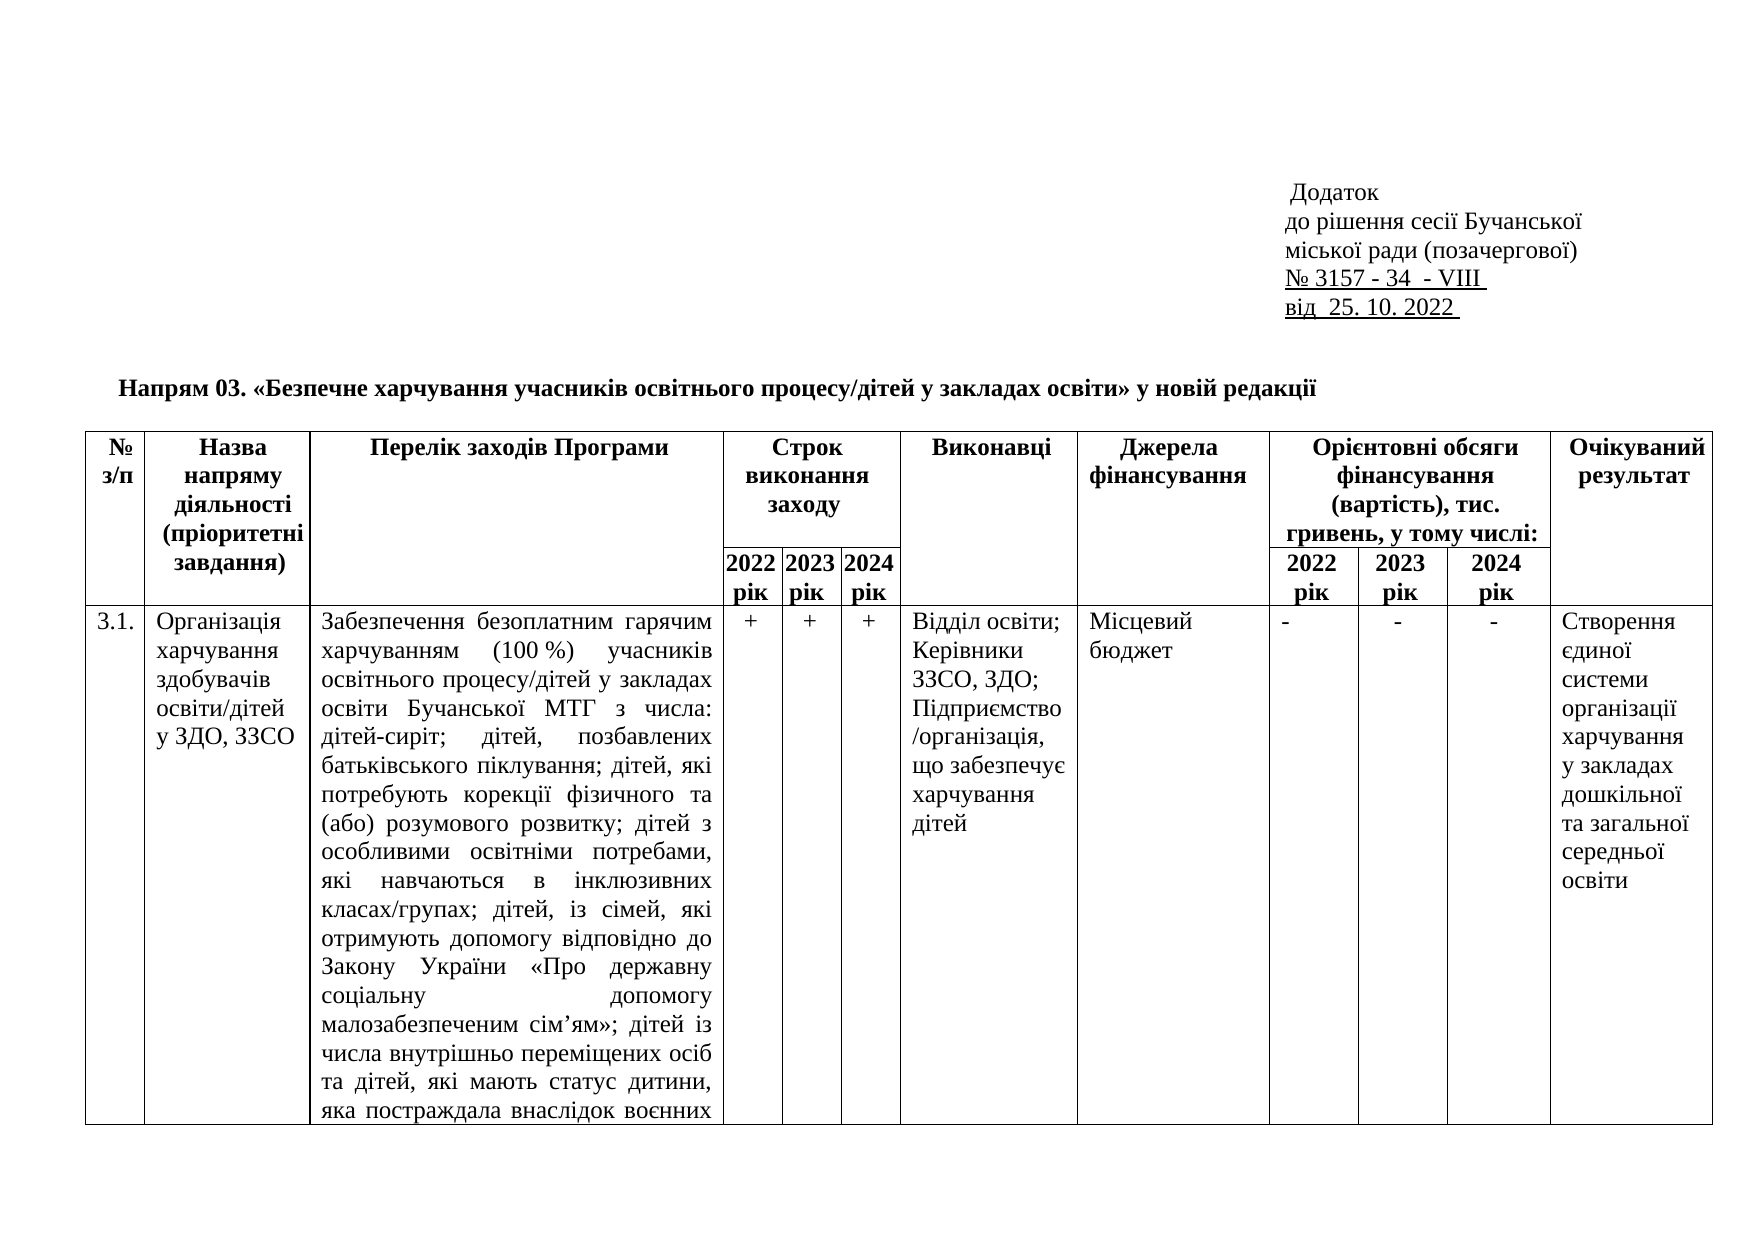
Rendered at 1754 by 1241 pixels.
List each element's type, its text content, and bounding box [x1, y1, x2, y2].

table_cell 2024 рік [842, 548, 900, 605]
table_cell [311, 606, 723, 1124]
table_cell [145, 606, 309, 1124]
table_cell 2023 рік [783, 548, 841, 605]
table_cell 2022 рік [724, 548, 782, 605]
table_cell - [1448, 606, 1550, 1124]
table_header Очікуваний результат [1551, 432, 1712, 605]
table_cell + [724, 606, 782, 1124]
table_header Джерела фінансування [1078, 432, 1269, 605]
table_cell - [1270, 606, 1358, 1124]
text міської ради (позачергової) [118, 235, 1636, 263]
text Напрям 03. «Безпечне харчування учасників освітнього процесу/дітей у закладах освіти» у новій редакції [118, 373, 1644, 402]
table_cell - [1359, 606, 1447, 1124]
table_cell 3.1. [86, 606, 144, 1124]
table_header Назва напряму діяльності (пріоритетні завдання) [145, 432, 309, 605]
text до рішення сесії Бучанської [118, 206, 1636, 235]
table_cell + [842, 606, 900, 1124]
text № 3157 - 34 - VIІІ [118, 263, 1636, 292]
text від 25. 10. 2022 [118, 292, 1636, 321]
table_header Орієнтовні обсяги фінансування (вартість), тис. гривень, у тому числі: [1270, 432, 1550, 547]
table_header Виконавці [901, 432, 1077, 605]
table_header Перелік заходів Програми [311, 432, 723, 605]
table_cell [1551, 606, 1712, 1124]
table_header № з/п [86, 432, 144, 605]
table_cell 2023 рік [1359, 548, 1447, 605]
table_cell + [783, 606, 841, 1124]
table_cell 2022 рік [1270, 548, 1358, 605]
table_header Строк виконання заходу [724, 432, 900, 547]
text Додаток [118, 177, 1636, 206]
table_cell 2024 рік [1448, 548, 1550, 605]
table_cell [901, 606, 1077, 1124]
table_cell Місцевий бюджет [1078, 606, 1269, 1124]
